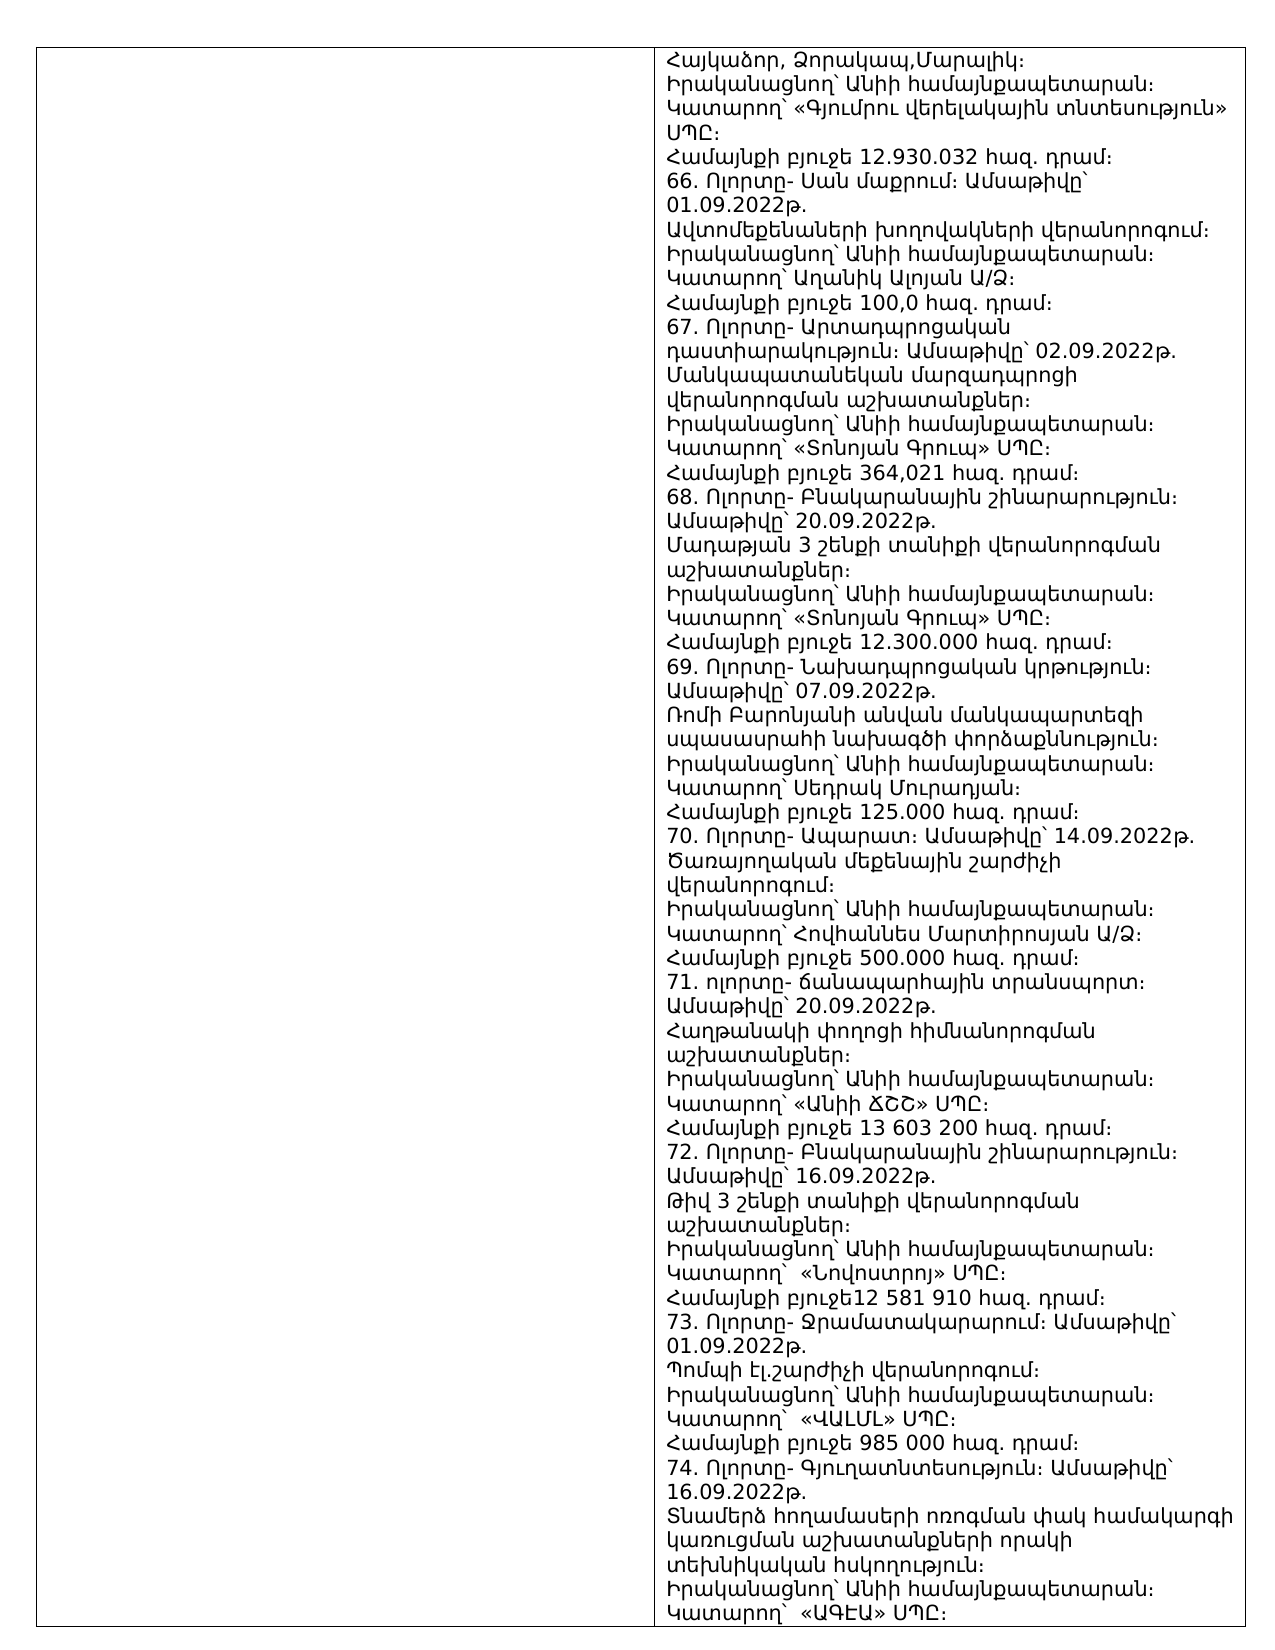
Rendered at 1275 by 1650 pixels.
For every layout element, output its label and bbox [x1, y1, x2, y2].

table_cell [37, 48, 654, 1626]
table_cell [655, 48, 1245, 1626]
